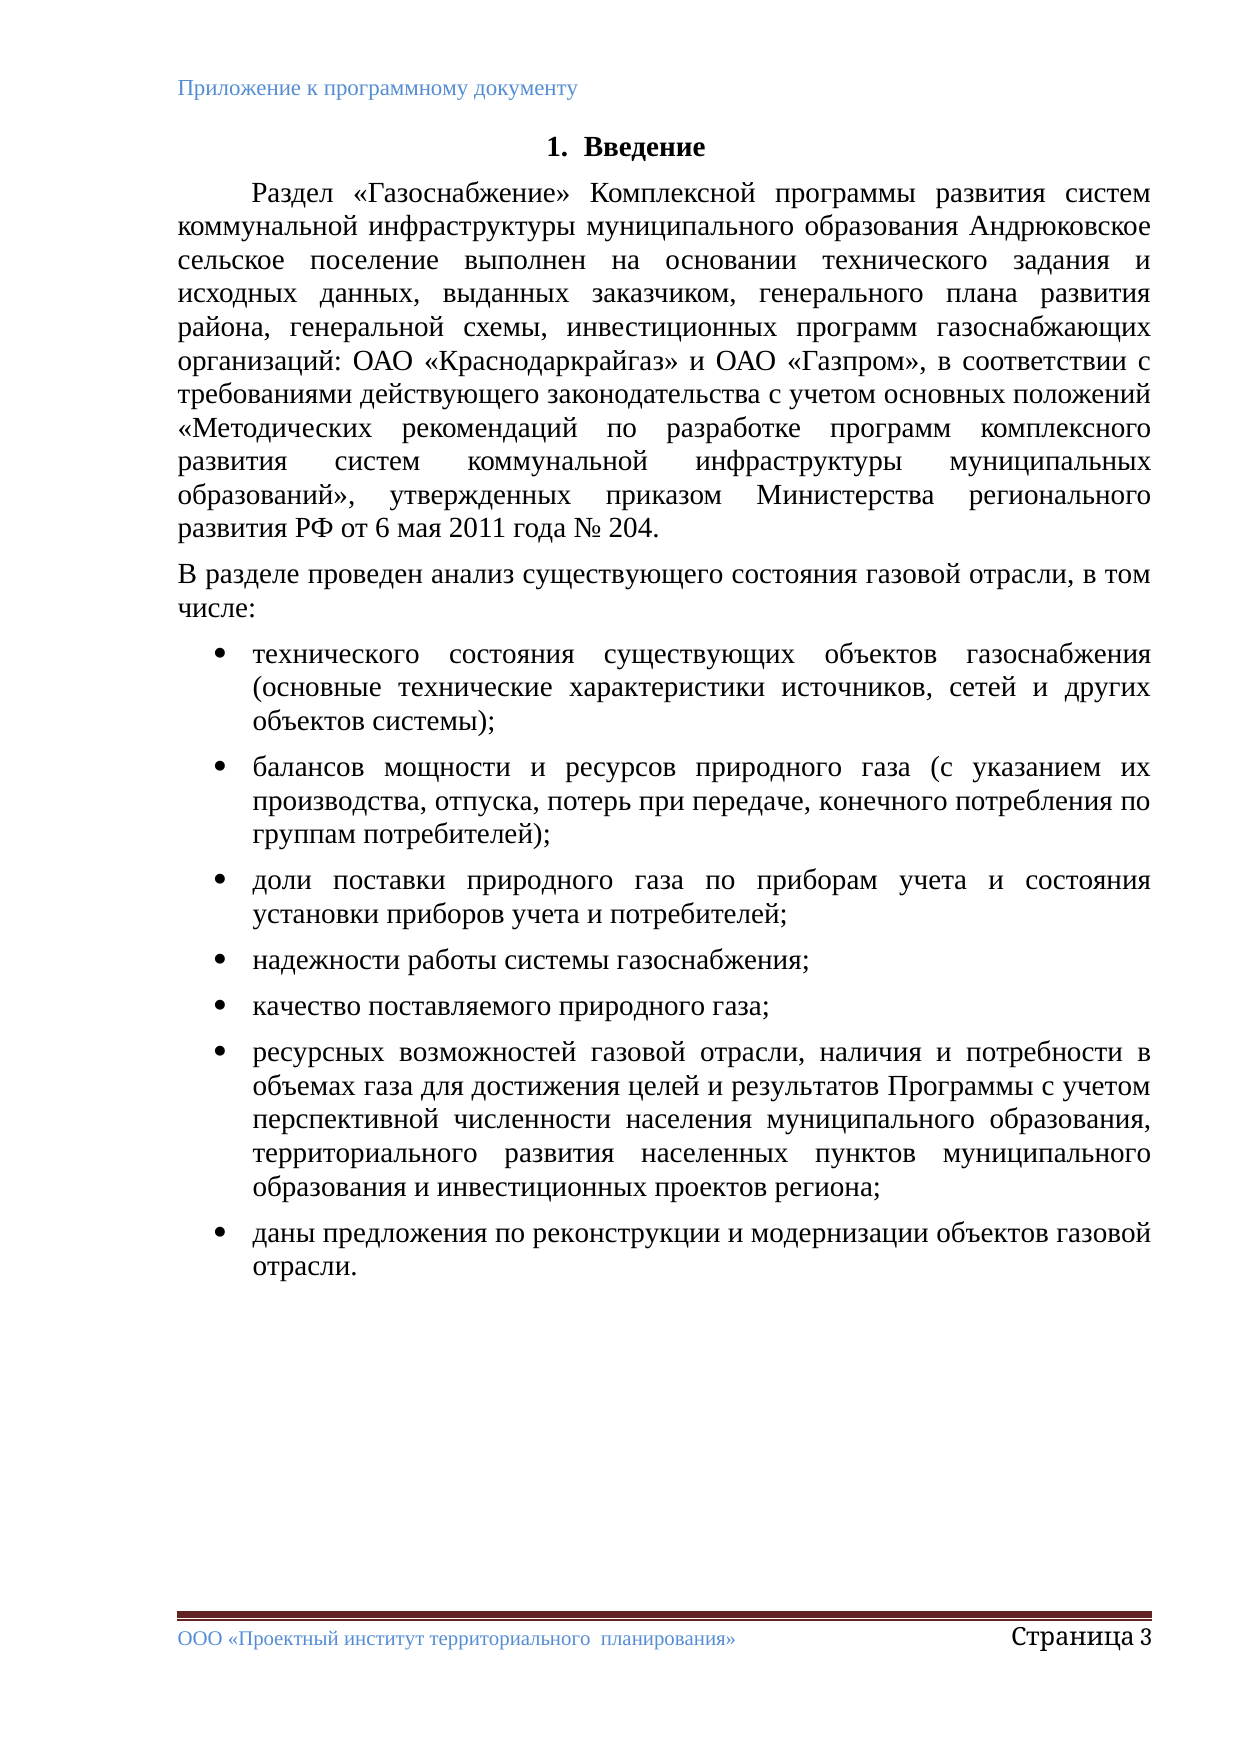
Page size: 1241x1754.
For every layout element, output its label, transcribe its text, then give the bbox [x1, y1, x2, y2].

text В разделе проведен анализ существующего состояния газовой отрасли, в том числе: [177, 556, 1152, 623]
list Введение [546, 129, 1152, 162]
list ресурсных возможностей газовой отрасли, наличия и потребности в объемах газа для достижения целей и результатов Программы с учетом перспективной численности населения муниципального образования, территориального развития населенных пунктов муниципального образования и инвестиционных проектов региона; [215, 1034, 1152, 1202]
list надежности работы системы газоснабжения; [215, 942, 1152, 976]
text Раздел «Газоснабжение» Комплексной программы развития систем коммунальной инфраструктуры муниципального образования Андрюковское сельское поселение выполнен на основании технического задания и исходных данных, выданных заказчиком, генерального плана развития района, генеральной схемы, инвестиционных программ газоснабжающих организаций: ОАО «Краснодаркрайгаз» и ОАО «Газпром», в соответствии с требованиями действующего законодательства с учетом основных положений «Методических рекомендаций по разработке программ комплексного развития систем коммунальной инфраструктуры муниципальных образований», утвержденных приказом Министерства регионального развития РФ от 6 мая 2011 года № 204. [177, 175, 1152, 544]
list даны предложения по реконструкции и модернизации объектов газовой отрасли. [215, 1215, 1152, 1282]
list доли поставки природного газа по приборам учета и состояния установки приборов учета и потребителей; [215, 862, 1152, 929]
list балансов мощности и ресурсов природного газа (с указанием их производства, отпуска, потерь при передаче, конечного потребления по группам потребителей); [215, 749, 1152, 850]
list качество поставляемого природного газа; [215, 988, 1152, 1022]
list технического состояния существующих объектов газоснабжения (основные технические характеристики источников, сетей и других объектов системы); [215, 636, 1152, 737]
